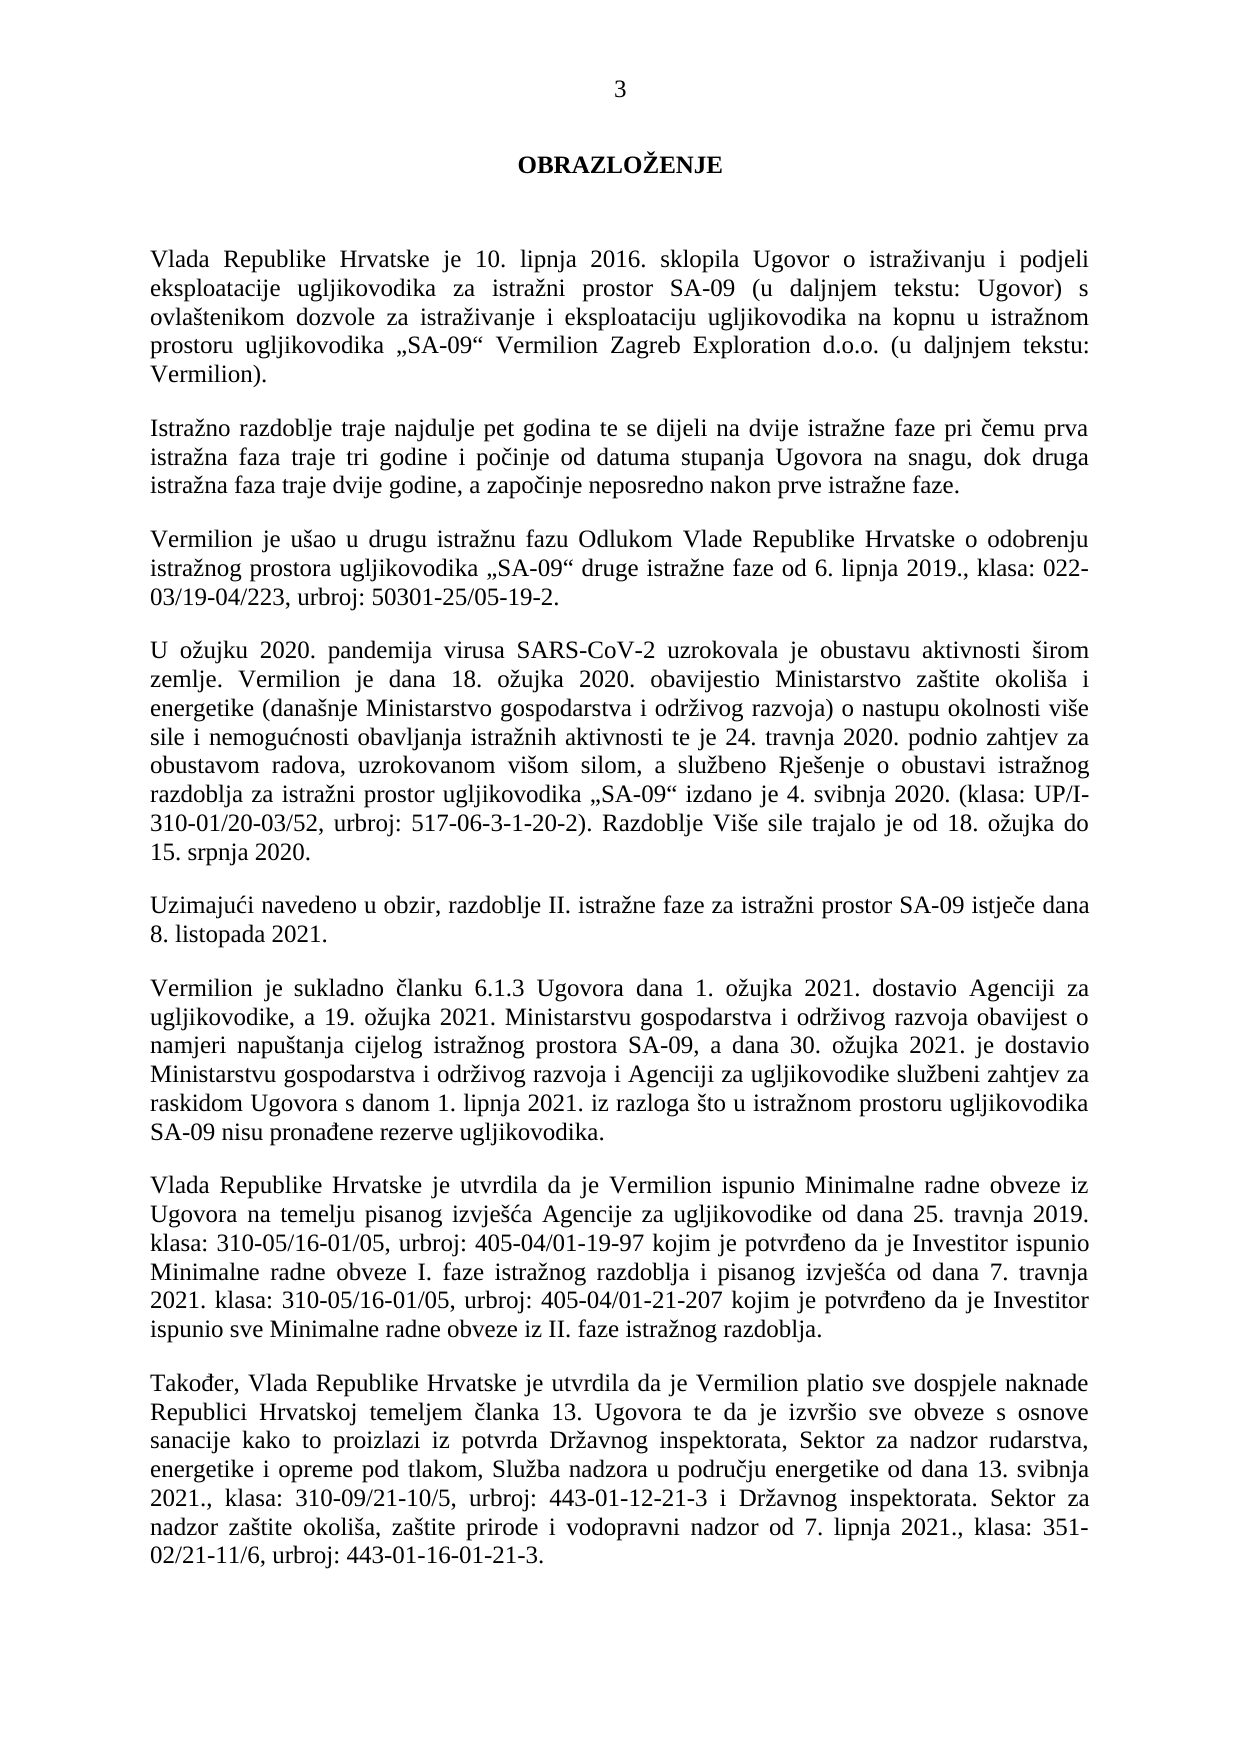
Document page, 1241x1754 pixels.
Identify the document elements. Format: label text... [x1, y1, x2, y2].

text OBRAZLOŽENJE [150, 150, 1090, 179]
text Vermilion je sukladno članku 6.1.3 Ugovora dana 1. ožujka 2021. dostavio Agenciji za ugljikovodike, a 19. ožujka 2021. Ministarstvu gospodarstva i održivog razvoja obavijest o namjeri napuštanja cijelog istražnog prostora SA-09, a dana 30. ožujka 2021. je dostavio Ministarstvu gospodarstva i održivog razvoja i Agenciji za ugljikovodike službeni zahtjev za raskidom Ugovora s danom 1. lipnja 2021. iz razloga što u istražnom prostoru ugljikovodika SA-09 nisu pronađene rezerve ugljikovodika. [150, 973, 1090, 1145]
text Vlada Republike Hrvatske je 10. lipnja 2016. sklopila Ugovor o istraživanju i podjeli eksploatacije ugljikovodika za istražni prostor SA-09 (u daljnjem tekstu: Ugovor) s ovlaštenikom dozvole za istraživanje i eksploataciju ugljikovodika na kopnu u istražnom prostoru ugljikovodika „SA-09“ Vermilion Zagreb Exploration d.o.o. (u daljnjem tekstu: Vermilion). [150, 244, 1090, 388]
text Vlada Republike Hrvatske je utvrdila da je Vermilion ispunio Minimalne radne obveze iz Ugovora na temelju pisanog izvješća Agencije za ugljikovodike od dana 25. travnja 2019. klasa: 310-05/16-01/05, urbroj: 405-04/01-19-97 kojim je potvrđeno da je Investitor ispunio Minimalne radne obveze I. faze istražnog razdoblja i pisanog izvješća od dana 7. travnja 2021. klasa: 310-05/16-01/05, urbroj: 405-04/01-21-207 kojim je potvrđeno da je Investitor ispunio sve Minimalne radne obveze iz II. faze istražnog razdoblja. [150, 1170, 1090, 1343]
text Uzimajući navedeno u obzir, razdoblje II. istražne faze za istražni prostor SA-09 istječe dana 8. listopada 2021. [150, 890, 1090, 948]
text Također, Vlada Republike Hrvatske je utvrdila da je Vermilion platio sve dospjele naknade Republici Hrvatskoj temeljem članka 13. Ugovora te da je izvršio sve obveze s osnove sanacije kako to proizlazi iz potvrda Državnog inspektorata, Sektor za nadzor rudarstva, energetike i opreme pod tlakom, Služba nadzora u području energetike od dana 13. svibnja 2021., klasa: 310-09/21-10/5, urbroj: 443-01-12-21-3 i Državnog inspektorata. Sektor za nadzor zaštite okoliša, zaštite prirode i vodopravni nadzor od 7. lipnja 2021., klasa: 351-02/21-11/6, urbroj: 443-01-16-01-21-3. [150, 1368, 1090, 1569]
text U ožujku 2020. pandemija virusa SARS-CoV-2 uzrokovala je obustavu aktivnosti širom zemlje. Vermilion je dana 18. ožujka 2020. obavijestio Ministarstvo zaštite okoliša i energetike (današnje Ministarstvo gospodarstva i održivog razvoja) o nastupu okolnosti više sile i nemogućnosti obavljanja istražnih aktivnosti te je 24. travnja 2020. podnio zahtjev za obustavom radova, uzrokovanom višom silom, a službeno Rješenje o obustavi istražnog razdoblja za istražni prostor ugljikovodika „SA-09“ izdano je 4. svibnja 2020. (klasa: UP/I-310-01/20-03/52, urbroj: 517-06-3-1-20-2). Razdoblje Više sile trajalo je od 18. ožujka do 15. srpnja 2020. [150, 635, 1090, 865]
text Vermilion je ušao u drugu istražnu fazu Odlukom Vlade Republike Hrvatske o odobrenju istražnog prostora ugljikovodika „SA-09“ druge istražne faze od 6. lipnja 2019., klasa: 022-03/19-04/223, urbroj: 50301-25/05-19-2. [150, 524, 1090, 610]
text Istražno razdoblje traje najdulje pet godina te se dijeli na dvije istražne faze pri čemu prva istražna faza traje tri godine i počinje od datuma stupanja Ugovora na snagu, dok druga istražna faza traje dvije godine, a započinje neposredno nakon prve istražne faze. [150, 413, 1090, 499]
